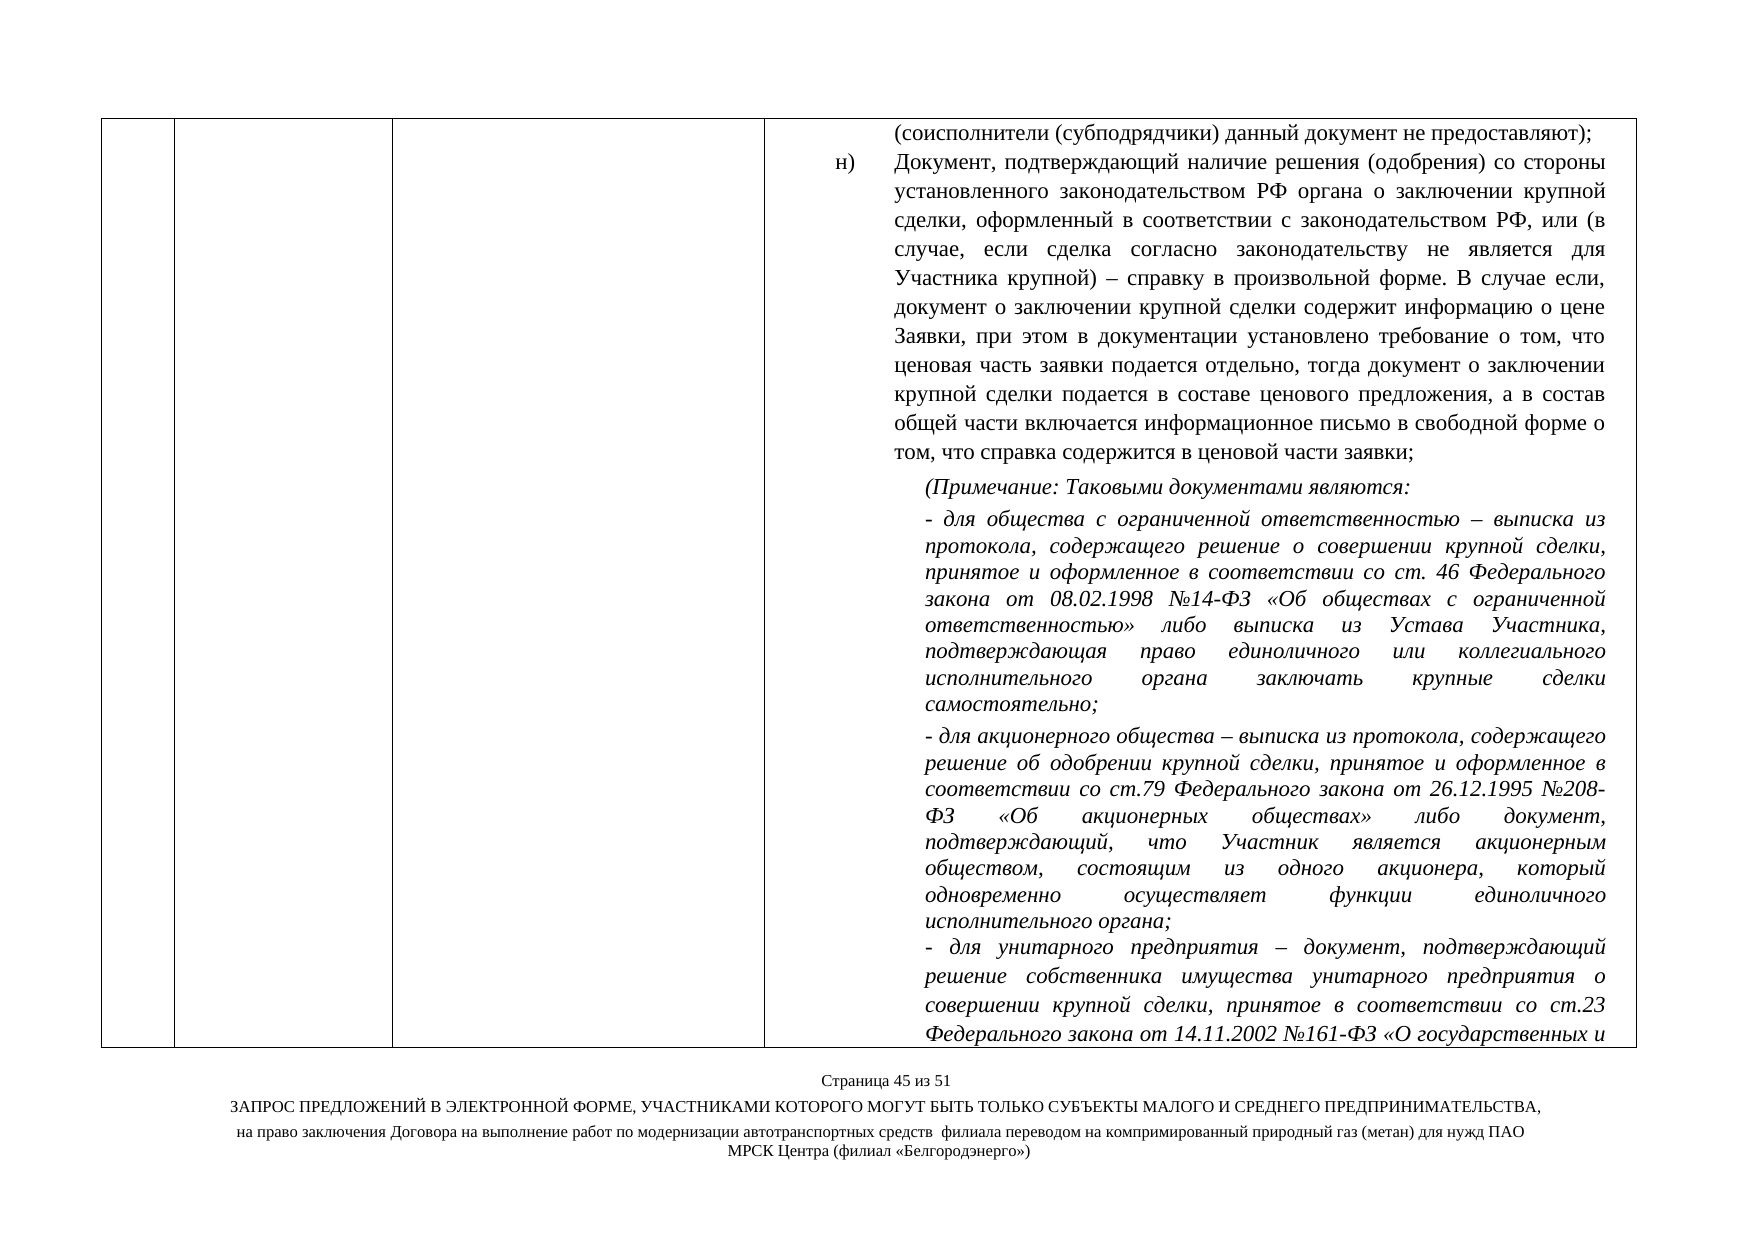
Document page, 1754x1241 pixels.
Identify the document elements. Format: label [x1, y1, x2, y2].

table_cell [175, 119, 392, 1047]
table_cell [765, 119, 1636, 1047]
table_cell [393, 119, 764, 1047]
table_cell [102, 119, 174, 1047]
